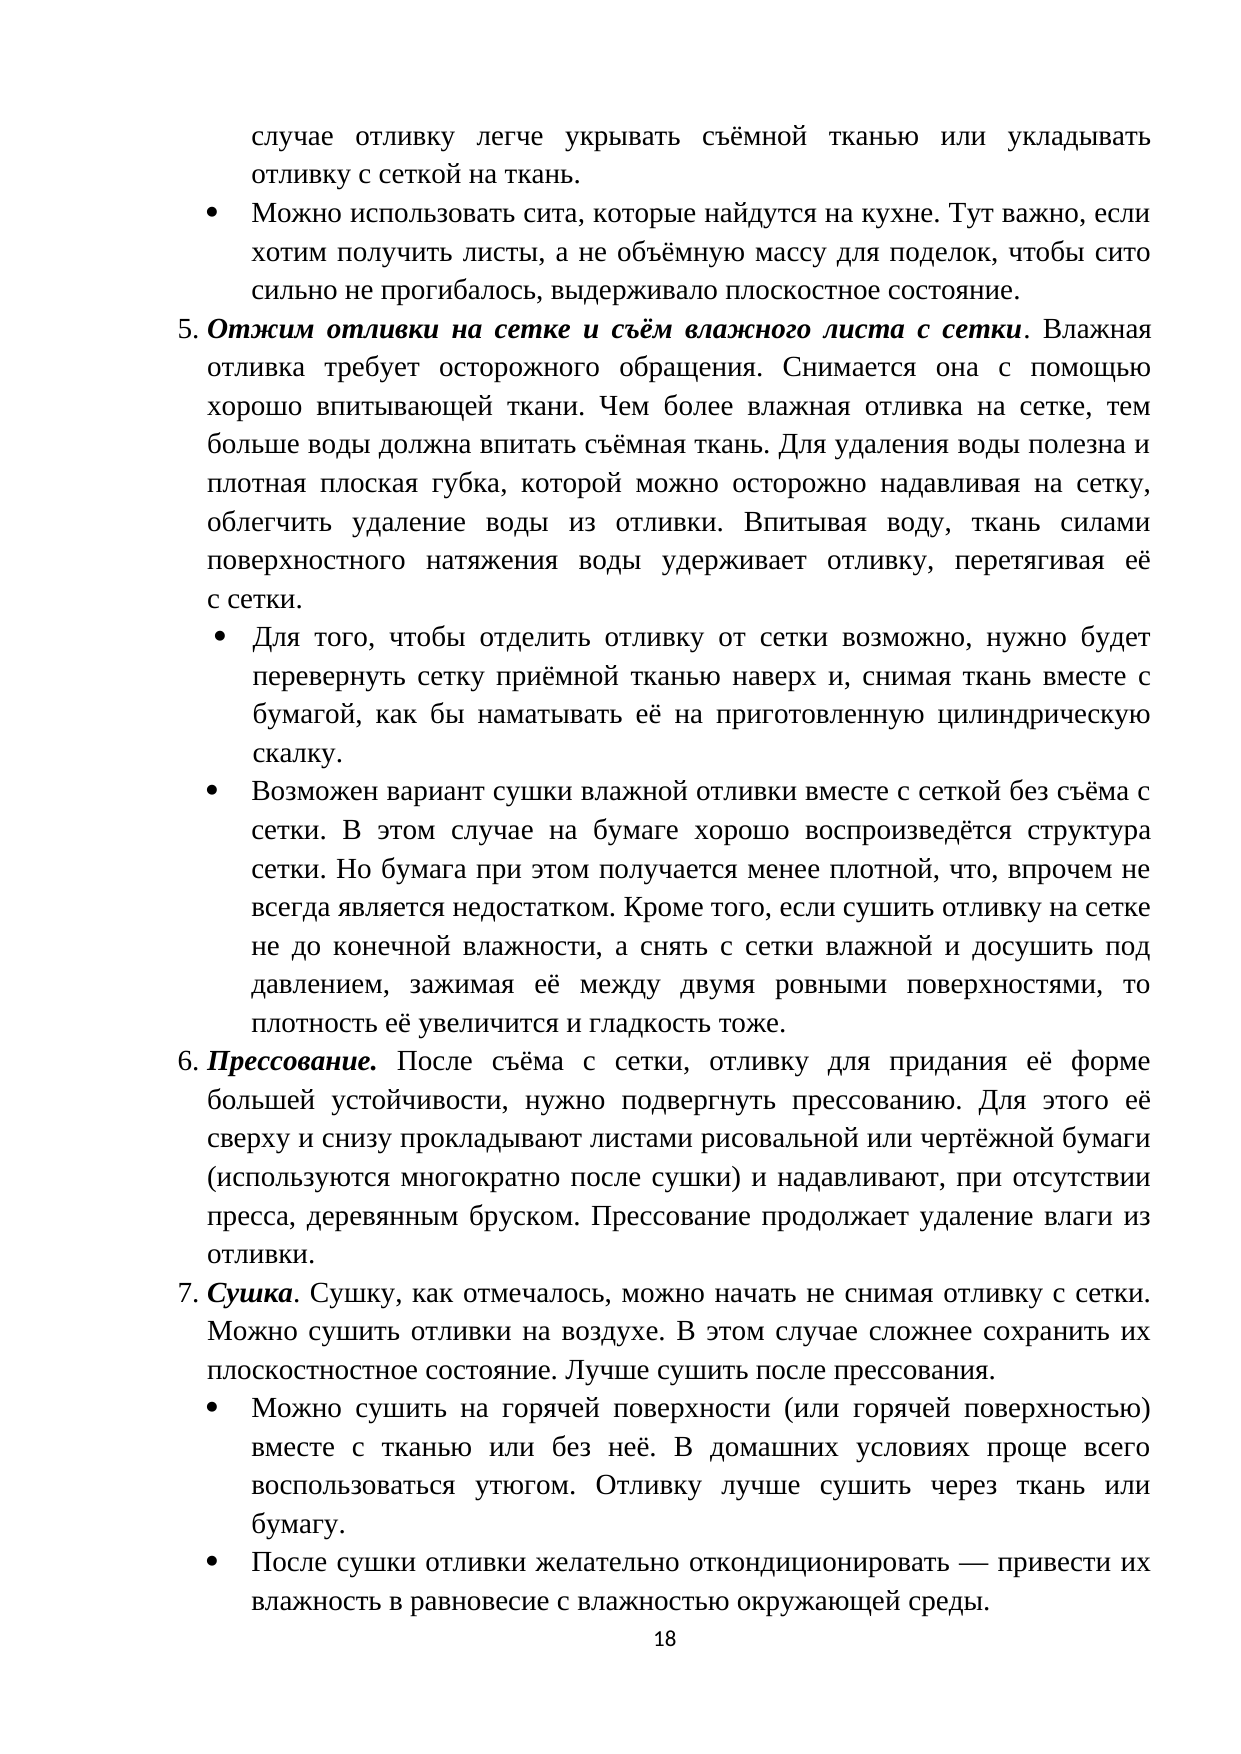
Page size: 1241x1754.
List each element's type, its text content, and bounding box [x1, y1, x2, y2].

list Сушка. Сушку, как отмечалось, можно начать не снимая отливку с сетки. Можно сушить отливки на воздухе. В этом случае сложнее сохранить их плоскостностное состояние. Лучше сушить после прессования. [177, 1275, 1152, 1385]
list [207, 118, 1152, 190]
list Возможен вариант сушки влажной отливки вместе с сеткой без съёма с сетки. В этом случае на бумаге хорошо воспроизведётся структура сетки. Но бумага при этом получается менее плотной, что, впрочем не всегда является недостатком. Кроме того, если сушить отливку на сетке не до конечной влажности, а снять с сетки влажной и досушить под давлением, зажимая её между двумя ровными поверхностями, то плотность её увеличится и гладкость тоже. [207, 773, 1152, 1038]
list Для того, чтобы отделить отливку от сетки возможно, нужно будет перевернуть сетку приёмной тканью наверх и, снимая ткань вместе с бумагой, как бы наматывать её на приготовленную цилиндрическую скалку. [215, 619, 1152, 768]
list Прессование. После съёма с сетки, отливку для придания её форме большей устойчивости, нужно подвергнуть прессованию. Для этого её сверху и снизу прокладывают листами рисовальной или чертёжной бумаги (используются многократно после сушки) и надавливают, при отсутствии пресса, деревянным бруском. Прессование продолжает удаление влаги из отливки. [177, 1043, 1152, 1270]
list Можно использовать сита, которые найдутся на кухне. Тут важно, если хотим получить листы, а не объёмную массу для поделок, чтобы сито сильно не прогибалось, выдерживало плоскостное состояние. [207, 195, 1152, 306]
list Можно сушить на горячей поверхности (или горячей поверхностью) вместе с тканью или без неё. В домашних условиях проще всего воспользоваться утюгом. Отливку лучше сушить через ткань или бумагу. [207, 1390, 1152, 1539]
list Отжим отливки на сетке и съём влажного листа с сетки. Влажная отливка требует осторожного обращения. Снимается она с помощью хорошо впитывающей ткани. Чем более влажная отливка на сетке, тем больше воды должна впитать съёмная ткань. Для удаления воды полезна и плотная плоская губка, которой можно осторожно надавливая на сетку, облегчить удаление воды из отливки. Впитывая воду, ткань силами поверхностного натяжения воды удерживает отливку, перетягивая её с сетки. [177, 311, 1152, 614]
list После сушки отливки желательно откондиционировать — привести их влажность в равновесие с влажностью окружающей среды. [207, 1544, 1152, 1617]
